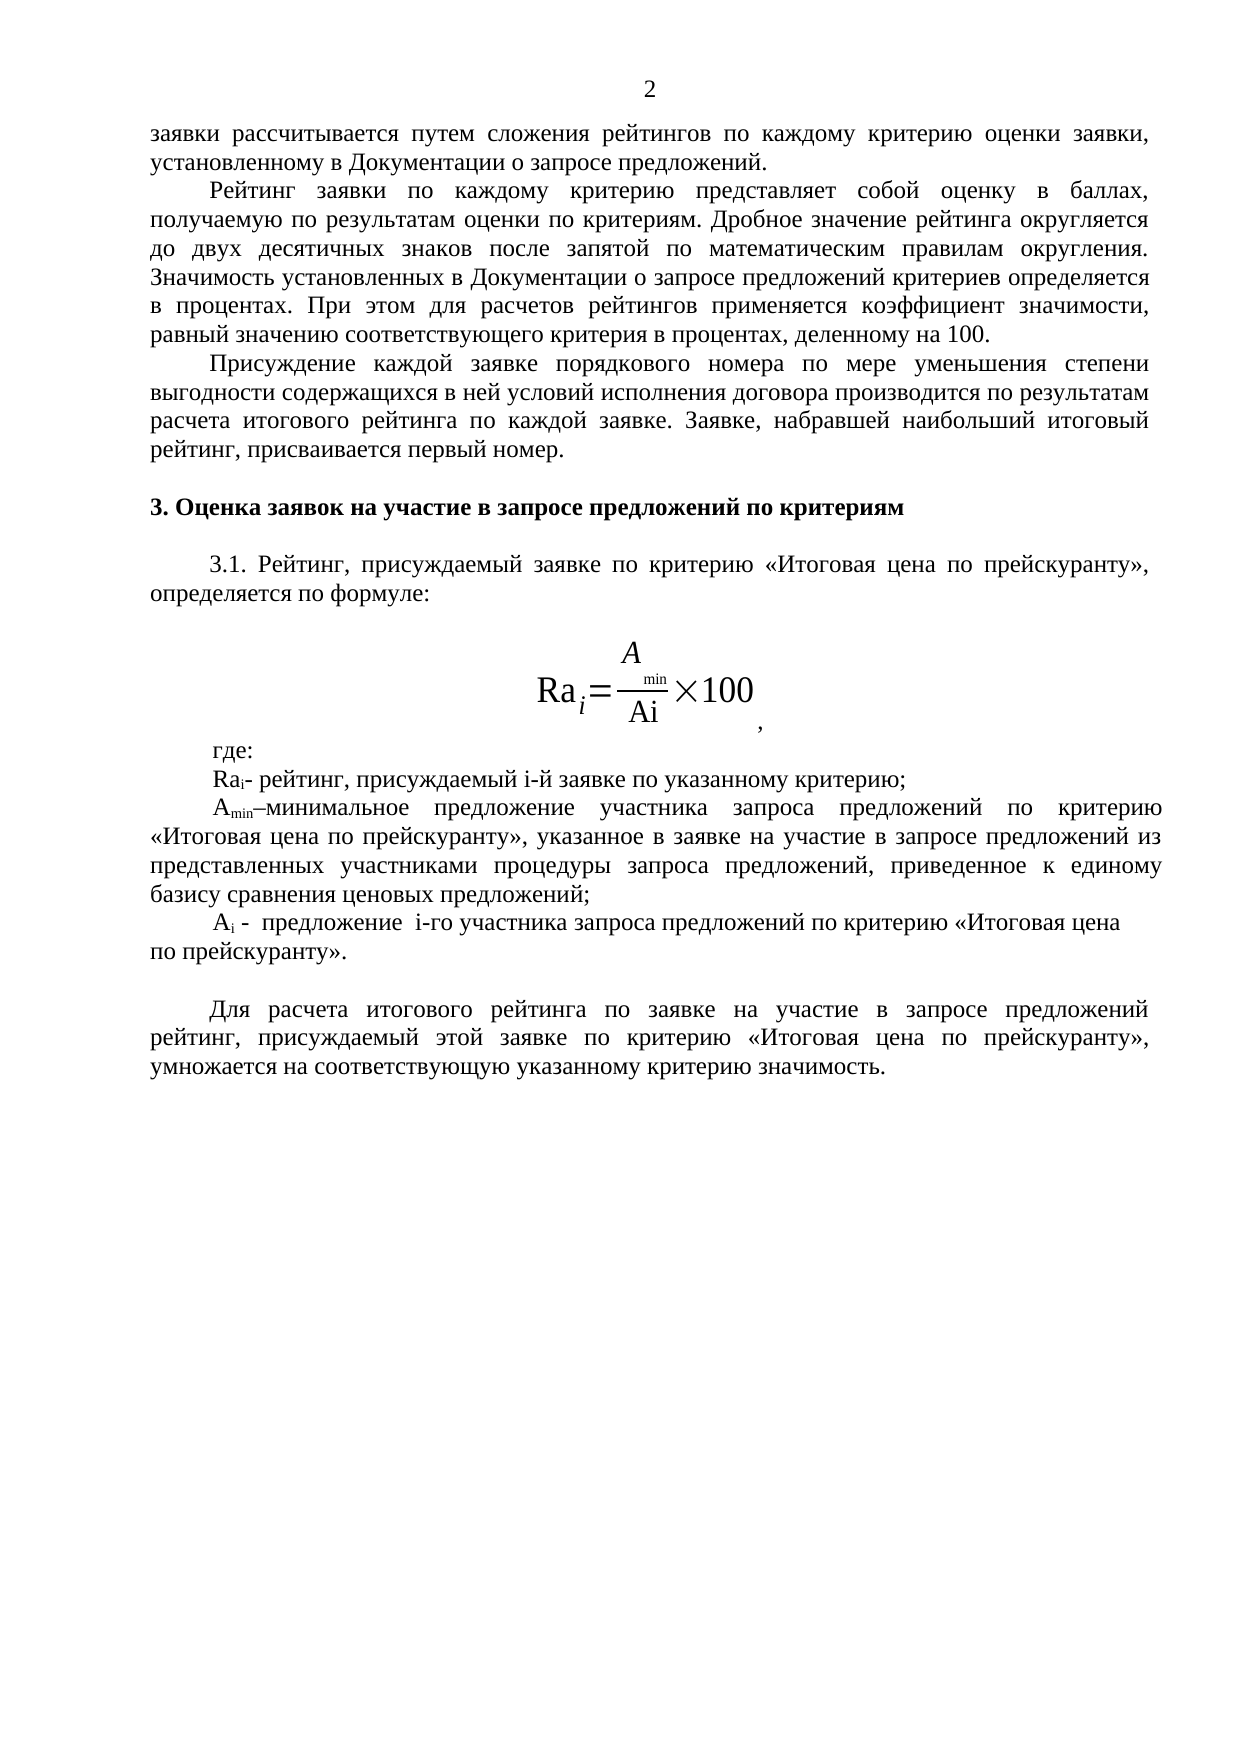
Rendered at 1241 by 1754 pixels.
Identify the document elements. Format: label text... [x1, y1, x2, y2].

text Amin–минимальное предложение участника запроса предложений по критерию «Итоговая цена по прейскуранту», указанное в заявке на участие в запросе предложений из представленных участниками процедуры запроса предложений, приведенное к единому базису сравнения ценовых предложений; [150, 792, 1163, 907]
text где: [150, 735, 1150, 764]
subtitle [150, 118, 1150, 176]
text Рейтинг заявки по каждому критерию представляет собой оценку в баллах, получаемую по результатам оценки по критериям. Дробное значение рейтинга округляется до двух десятичных знаков после запятой по математическим правилам округления. Значимость установленных в Документации о запросе предложений критериев определяется в процентах. При этом для расчетов рейтингов применяется коэффициент значимости, равный значению соответствующего критерия в процентах, деленному на 100. [150, 176, 1150, 348]
text Rai- рейтинг, присуждаемый i-й заявке по указанному критерию; [150, 764, 1150, 792]
text Присуждение каждой заявке порядкового номера по мере уменьшения степени выгодности содержащихся в ней условий исполнения договора производится по результатам расчета итогового рейтинга по каждой заявке. Заявке, набравшей наибольший итоговый рейтинг, присваивается первый номер. [150, 348, 1150, 463]
text 3. Оценка заявок на участие в запросе предложений по критериям [150, 492, 1150, 521]
text 3.1. Рейтинг, присуждаемый заявке по критерию «Итоговая цена по прейскуранту», определяется по формуле: [150, 549, 1150, 607]
text , [150, 636, 1150, 735]
text Ai - предложение i-го участника запроса предложений по критерию «Итоговая цена по прейскуранту». [150, 907, 1150, 965]
text Для расчета итогового рейтинга по заявке на участие в запросе предложений рейтинг, присуждаемый этой заявке по критерию «Итоговая цена по прейскуранту», умножается на соответствующую указанному критерию значимость. [150, 994, 1150, 1080]
